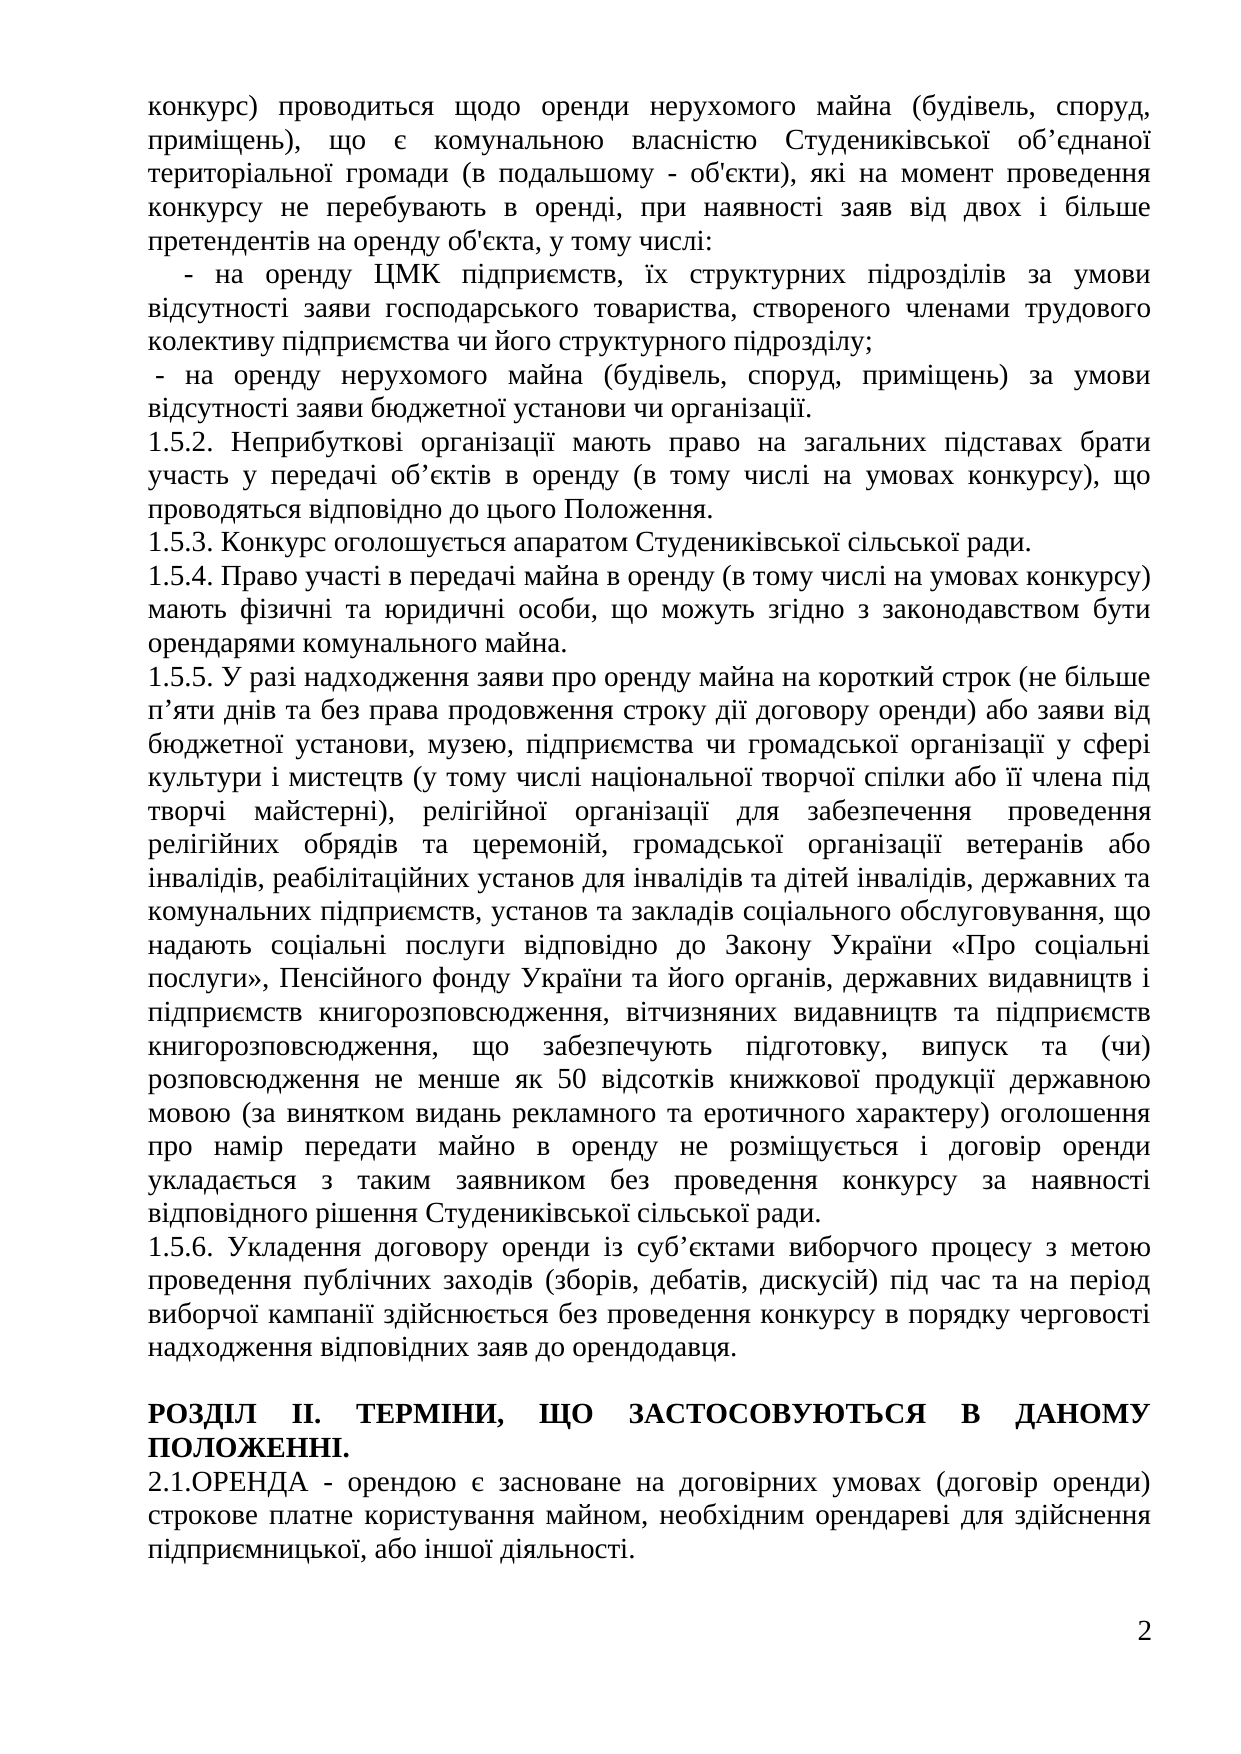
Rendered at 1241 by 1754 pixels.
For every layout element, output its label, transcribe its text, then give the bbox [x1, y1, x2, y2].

text - на оренду нерухомого майна (будівель, споруд, приміщень) за умови відсутності заяви бюджетної установи чи організації. [148, 357, 1152, 424]
text 1.5.3. Конкурс оголошується апаратом Студениківської сільської ради. [148, 524, 1152, 558]
text 1.5.5. У разі надходження заяви про оренду майна на короткий строк (не більше п’яти днів та без права продовження строку дії договору оренди) або заяви від бюджетної установи, музею, підприємства чи громадської організації у сфері культури і мистецтв (у тому числі національної творчої спілки або її члена під творчі майстерні), релігійної організації для забезпечення проведення релігійних обрядів та церемоній, громадської організації ветеранів або інвалідів, реабілітаційних установ для інвалідів та дітей інвалідів, державних та комунальних підприємств, установ та закладів соціального обслуговування, що надають соціальні послуги відповідно до Закону України «Про соціальні послуги», Пенсійного фонду України та його органів, державних видавництв і підприємств книгорозповсюдження, вітчизняних видавництв та підприємств книгорозповсюдження, що забезпечують підготовку, випуск та (чи) розповсюдження не менше як 50 відсотків книжкової продукції державною мовою (за винятком видань рекламного та еротичного характеру) оголошення про намір передати майно в оренду не розміщується і договір оренди укладається з таким заявником без проведення конкурсу за наявності відповідного рішення Студениківської сільської ради. [148, 659, 1152, 1229]
text РОЗДІЛ ІІ. ТЕРМІНИ, ЩО ЗАСТОСОВУЮТЬСЯ В ДАНОМУ ПОЛОЖЕННІ. [148, 1397, 1152, 1464]
text 1.5.2. Неприбуткові організації мають право на загальних підставах брати участь у передачі об’єктів в оренду (в тому числі на умовах конкурсу), що проводяться відповідно до цього Положення. [148, 424, 1152, 524]
text 1.5.6. Укладення договору оренди із суб’єктами виборчого процесу з метою проведення публічних заходів (зборів, дебатів, дискусій) під час та на період виборчої кампанії здійснюється без проведення конкурсу в порядку черговості надходження відповідних заяв до орендодавця. [148, 1229, 1152, 1363]
text 1.5.4. Право участі в передачі майна в оренду (в тому числі на умовах конкурсу) мають фізичні та юридичні особи, що можуть згідно з законодавством бути орендарями комунального майна. [148, 558, 1152, 659]
text - на оренду ЦМК підприємств, їх структурних підрозділів за умови відсутності заяви господарського товариства, створеного членами трудового колективу підприємства чи його структурного підрозділу; [148, 256, 1152, 357]
text 2.1.ОРЕНДА - орендою є засноване на договірних умовах (договір оренди) строкове платне користування майном, необхідним орендареві для здійснення підприємницької, або іншої діяльності. [148, 1464, 1152, 1564]
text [148, 88, 1152, 256]
